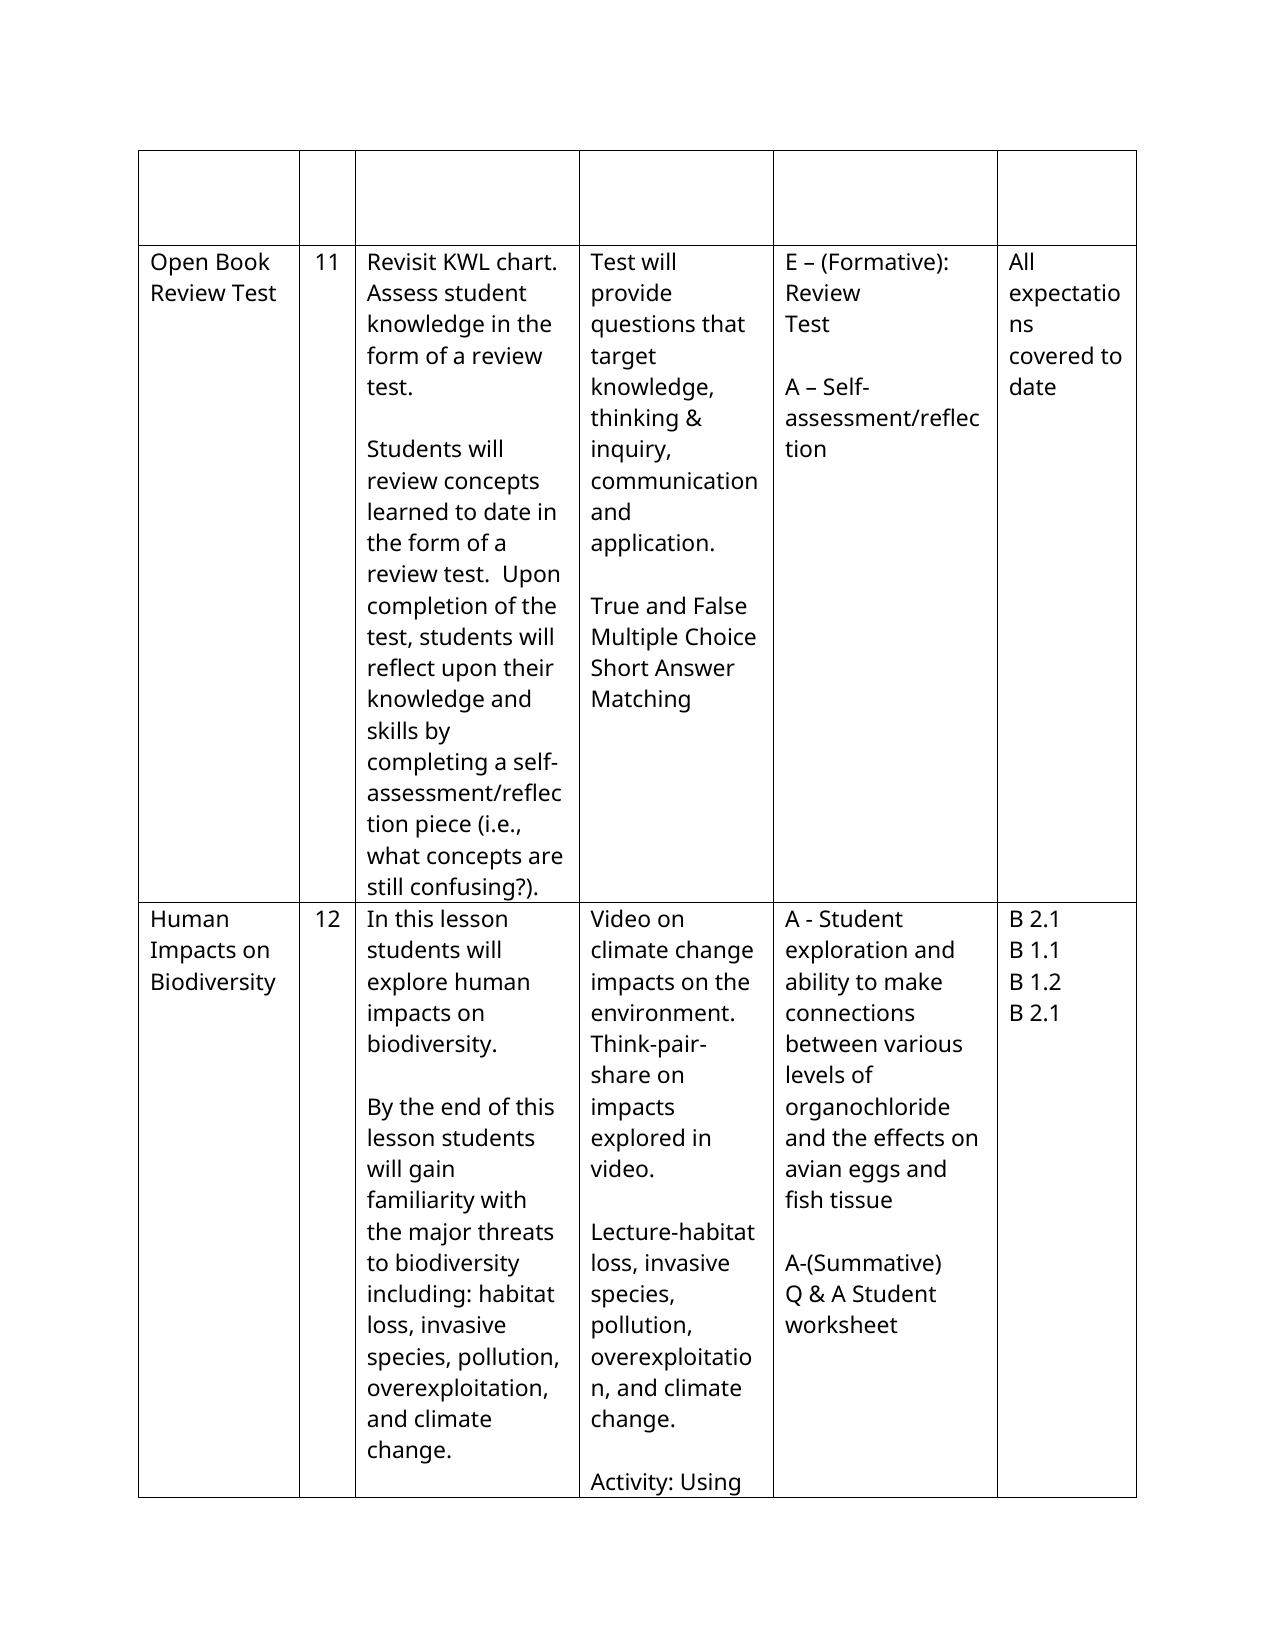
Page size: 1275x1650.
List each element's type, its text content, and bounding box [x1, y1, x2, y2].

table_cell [580, 903, 773, 1497]
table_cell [998, 151, 1136, 245]
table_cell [356, 151, 579, 245]
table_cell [139, 151, 299, 245]
table_cell All expectations covered to date [998, 246, 1136, 902]
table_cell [774, 151, 997, 245]
table_cell 12 [300, 903, 355, 1497]
table_cell 10 [300, 151, 355, 245]
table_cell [356, 903, 579, 1497]
table_cell Test will provide questions that target knowledge, thinking & inquiry, communication and application. True and False Multiple Choice Short Answer Matching [580, 246, 773, 902]
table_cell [998, 903, 1136, 1497]
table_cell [139, 903, 299, 1497]
table_cell Open Book Review Test [139, 246, 299, 902]
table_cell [774, 903, 997, 1497]
table_cell Revisit KWL chart. Assess student knowledge in the form of a review test. Students will review concepts learned to date in the form of a review test. Upon completion of the test, students will reflect upon their knowledge and skills by completing a self-assessment/reflection piece (i.e., what concepts are still confusing?). [356, 246, 579, 902]
table_cell E – (Formative): Review Test A – Self-assessment/reflection [774, 246, 997, 902]
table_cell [580, 151, 773, 245]
table_cell 11 [300, 246, 355, 902]
